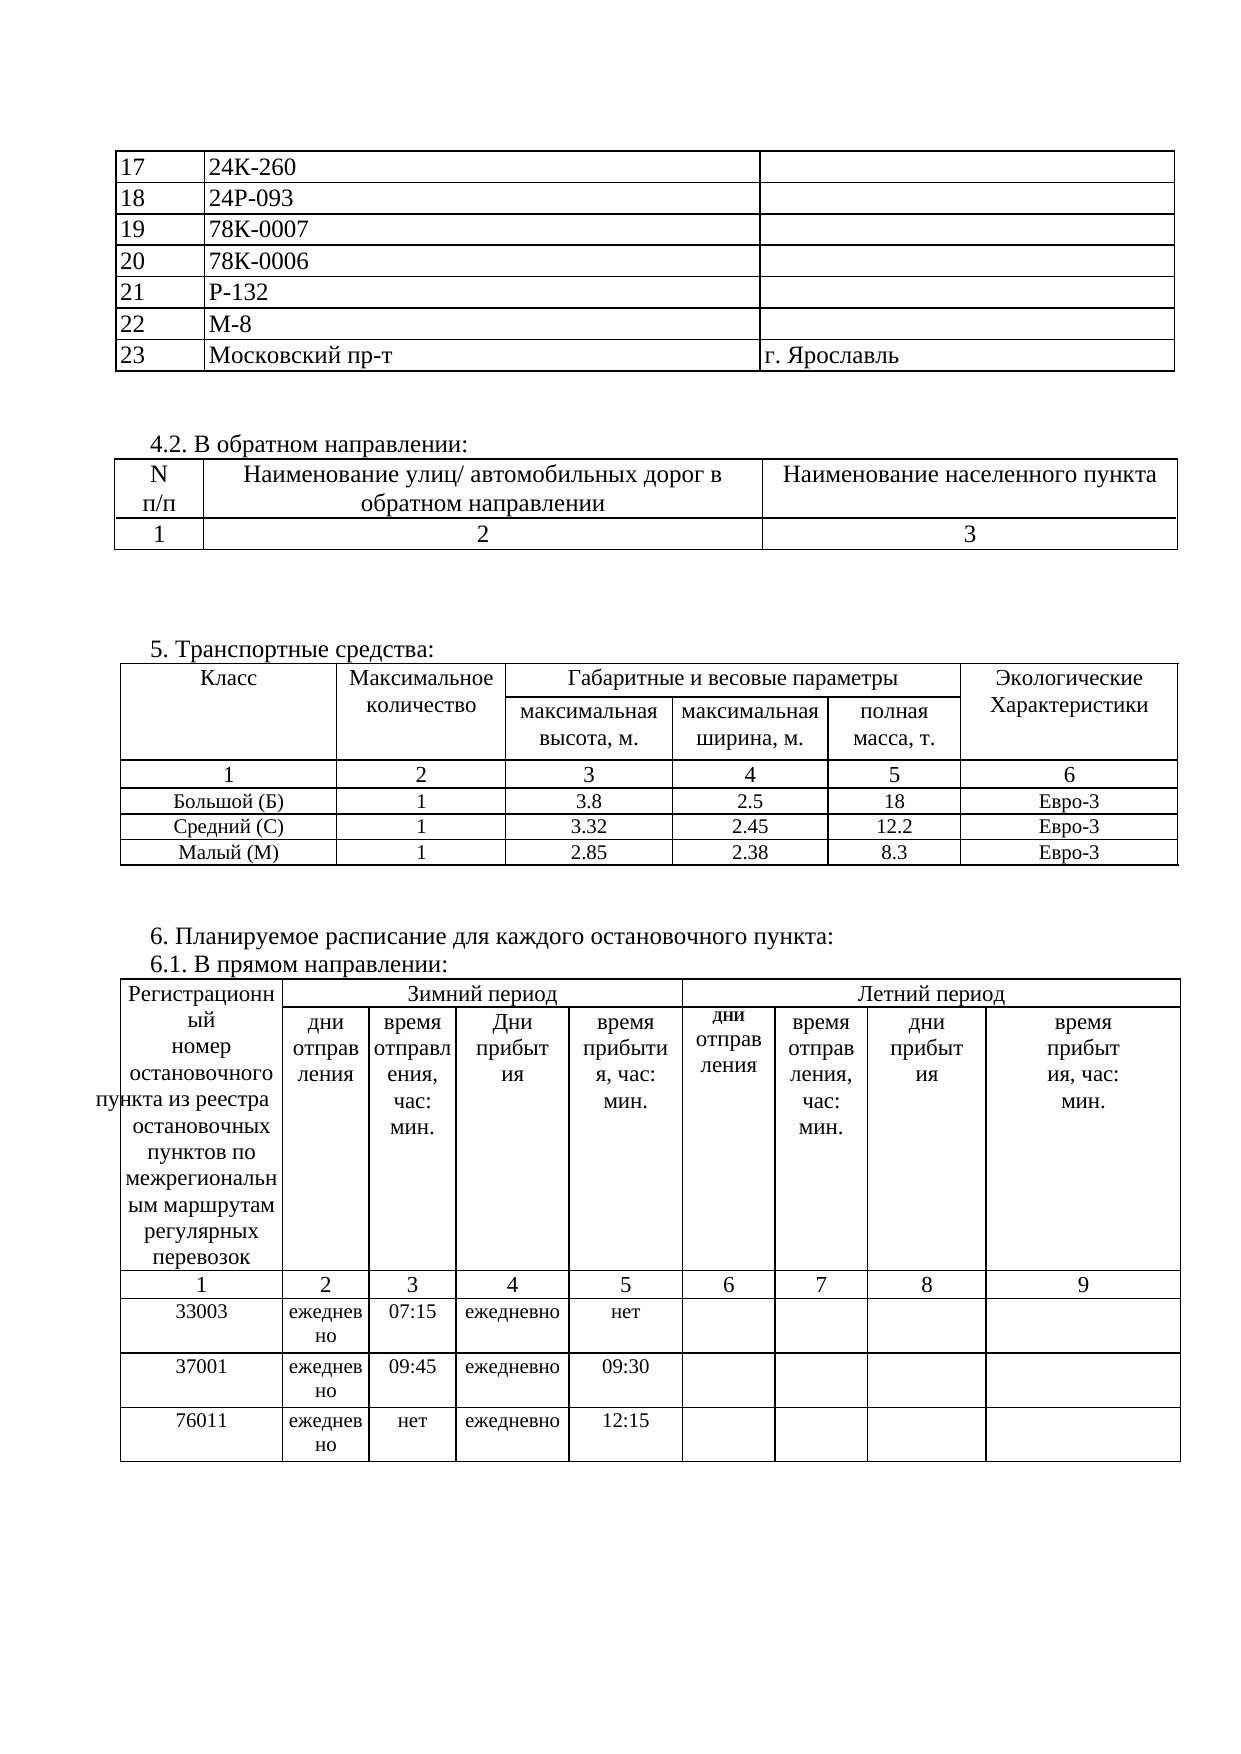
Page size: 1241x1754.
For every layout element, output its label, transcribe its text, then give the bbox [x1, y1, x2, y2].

table_cell 8.3 [829, 840, 960, 864]
table_cell [776, 1354, 867, 1406]
table_cell 1 [337, 840, 505, 864]
table_cell 09:45 [370, 1354, 455, 1406]
table_cell 33003 [121, 1299, 282, 1352]
table_header Летний период [683, 980, 1180, 1006]
table_cell ежедневно [457, 1408, 568, 1461]
table_cell г. Ярославль [761, 340, 1174, 370]
table_cell 1 [337, 815, 505, 838]
table_cell 12.2 [829, 815, 960, 838]
table_cell Средний (С) [121, 815, 336, 838]
table_cell [987, 1408, 1180, 1461]
table_cell [987, 1354, 1180, 1406]
table_cell 37001 [121, 1354, 282, 1406]
table_cell 2 [204, 519, 762, 548]
table_cell Евро-3 [961, 815, 1177, 838]
table_cell 17 [117, 152, 204, 181]
table_cell 3 [506, 761, 672, 787]
table_cell 1 [115, 518, 203, 548]
table_cell 78К-0006 [205, 246, 759, 276]
table_cell время отправл ения, час: мин. [370, 1008, 455, 1270]
table_cell Дни прибыт ия [457, 1008, 568, 1270]
table_cell [987, 1299, 1180, 1352]
table_cell 24К-260 [205, 152, 759, 181]
table_cell 1 [121, 1271, 282, 1298]
table_cell 6 [683, 1271, 774, 1298]
table_cell полная масса, т. [829, 698, 960, 759]
table_cell 3.8 [506, 789, 672, 813]
table_cell [868, 1354, 985, 1406]
table_header Наименование населенного пункта [763, 460, 1177, 517]
table_cell [868, 1299, 985, 1352]
table_cell 7 [776, 1271, 867, 1298]
table_cell 1 [121, 761, 336, 787]
table_header Максимальное количество [337, 664, 505, 759]
table_cell нет [570, 1299, 682, 1352]
table_cell 76011 [121, 1408, 282, 1461]
table_cell 3.32 [506, 815, 672, 838]
table_cell 07:15 [370, 1299, 455, 1352]
table_cell 18 [117, 183, 204, 213]
table_cell 2.85 [506, 840, 672, 864]
table_cell [776, 1408, 867, 1461]
table_cell ежедневно [283, 1354, 368, 1406]
table_cell [683, 1299, 774, 1352]
table_cell 9 [987, 1271, 1180, 1298]
table_cell Евро-3 [961, 789, 1177, 813]
table_cell дни отправ ления [283, 1008, 368, 1270]
table_cell Евро-3 [961, 840, 1177, 864]
table_cell 21 [117, 277, 204, 307]
table_header Класс [121, 664, 336, 759]
table_cell 09:30 [570, 1354, 682, 1406]
table_cell 5 [570, 1271, 682, 1298]
table_cell 12:15 [570, 1408, 682, 1461]
table_cell [761, 246, 1174, 276]
table_cell [683, 1354, 774, 1406]
table_cell [868, 1408, 985, 1461]
table_cell ДНИ отправ ления [683, 1008, 774, 1270]
table_cell 1 [337, 789, 505, 813]
table_cell дни прибыт ия [868, 1008, 985, 1270]
table_cell [761, 309, 1174, 339]
table_cell максимальная высота, м. [506, 698, 672, 759]
table_cell 5 [829, 761, 960, 787]
table_cell Р-132 [205, 277, 759, 307]
table_cell 8 [868, 1271, 985, 1298]
table_cell 2.38 [673, 840, 827, 864]
table_cell 3 [370, 1271, 455, 1298]
table_cell 4 [673, 761, 827, 787]
table_cell ежедневно [283, 1408, 368, 1461]
text 6.1. В прямом направлении: [150, 949, 1090, 978]
table_cell 2.5 [673, 789, 827, 813]
table_header Наименование улиц/ автомобильных дорог в обратном направлении [204, 460, 762, 517]
table_header Зимний период [283, 980, 682, 1006]
table_cell Малый (М) [121, 840, 336, 864]
table_cell 6 [961, 761, 1177, 787]
table_cell 22 [117, 309, 204, 339]
table_cell время прибыти я, час: мин. [570, 1008, 682, 1270]
table_cell 78К-0007 [205, 215, 759, 244]
table_cell 23 [117, 340, 204, 370]
table_cell [761, 215, 1174, 244]
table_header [121, 980, 282, 1270]
table_cell 2 [337, 761, 505, 787]
table_cell ежедневно [457, 1299, 568, 1352]
table_header Габаритные и весовые параметры [506, 664, 960, 696]
table_cell М-8 [205, 309, 759, 339]
table_cell время прибыт ия, час: мин. [987, 1008, 1180, 1270]
table_cell 20 [117, 246, 204, 276]
table_cell нет [370, 1408, 455, 1461]
table_cell 2 [283, 1271, 368, 1298]
table_cell 3 [763, 517, 1177, 548]
table_cell время отправ ления, час: мин. [776, 1008, 867, 1270]
table_cell Московский пр-т [205, 340, 759, 370]
table_header N п/п [115, 460, 203, 517]
table_cell Большой (Б) [121, 789, 336, 813]
table_header Экологические Характеристики [961, 664, 1177, 759]
table_cell [683, 1408, 774, 1461]
table_cell 18 [829, 789, 960, 813]
table_cell ежедневно [283, 1299, 368, 1352]
text 6. Планируемое расписание для каждого остановочного пункта: [150, 921, 1090, 949]
table_cell ежедневно [457, 1354, 568, 1406]
table_cell [761, 277, 1174, 307]
table_cell [761, 183, 1174, 213]
table_cell 4 [457, 1271, 568, 1298]
table_cell [761, 152, 1174, 181]
text 4.2. В обратном направлении: [150, 429, 1090, 458]
table_cell максимальная ширина, м. [673, 698, 827, 759]
table_cell 19 [117, 215, 204, 244]
table_cell [776, 1299, 867, 1352]
table_cell 2.45 [673, 815, 827, 838]
table_cell 24Р-093 [205, 183, 759, 213]
text 5. Транспортные средства: [150, 634, 1090, 663]
